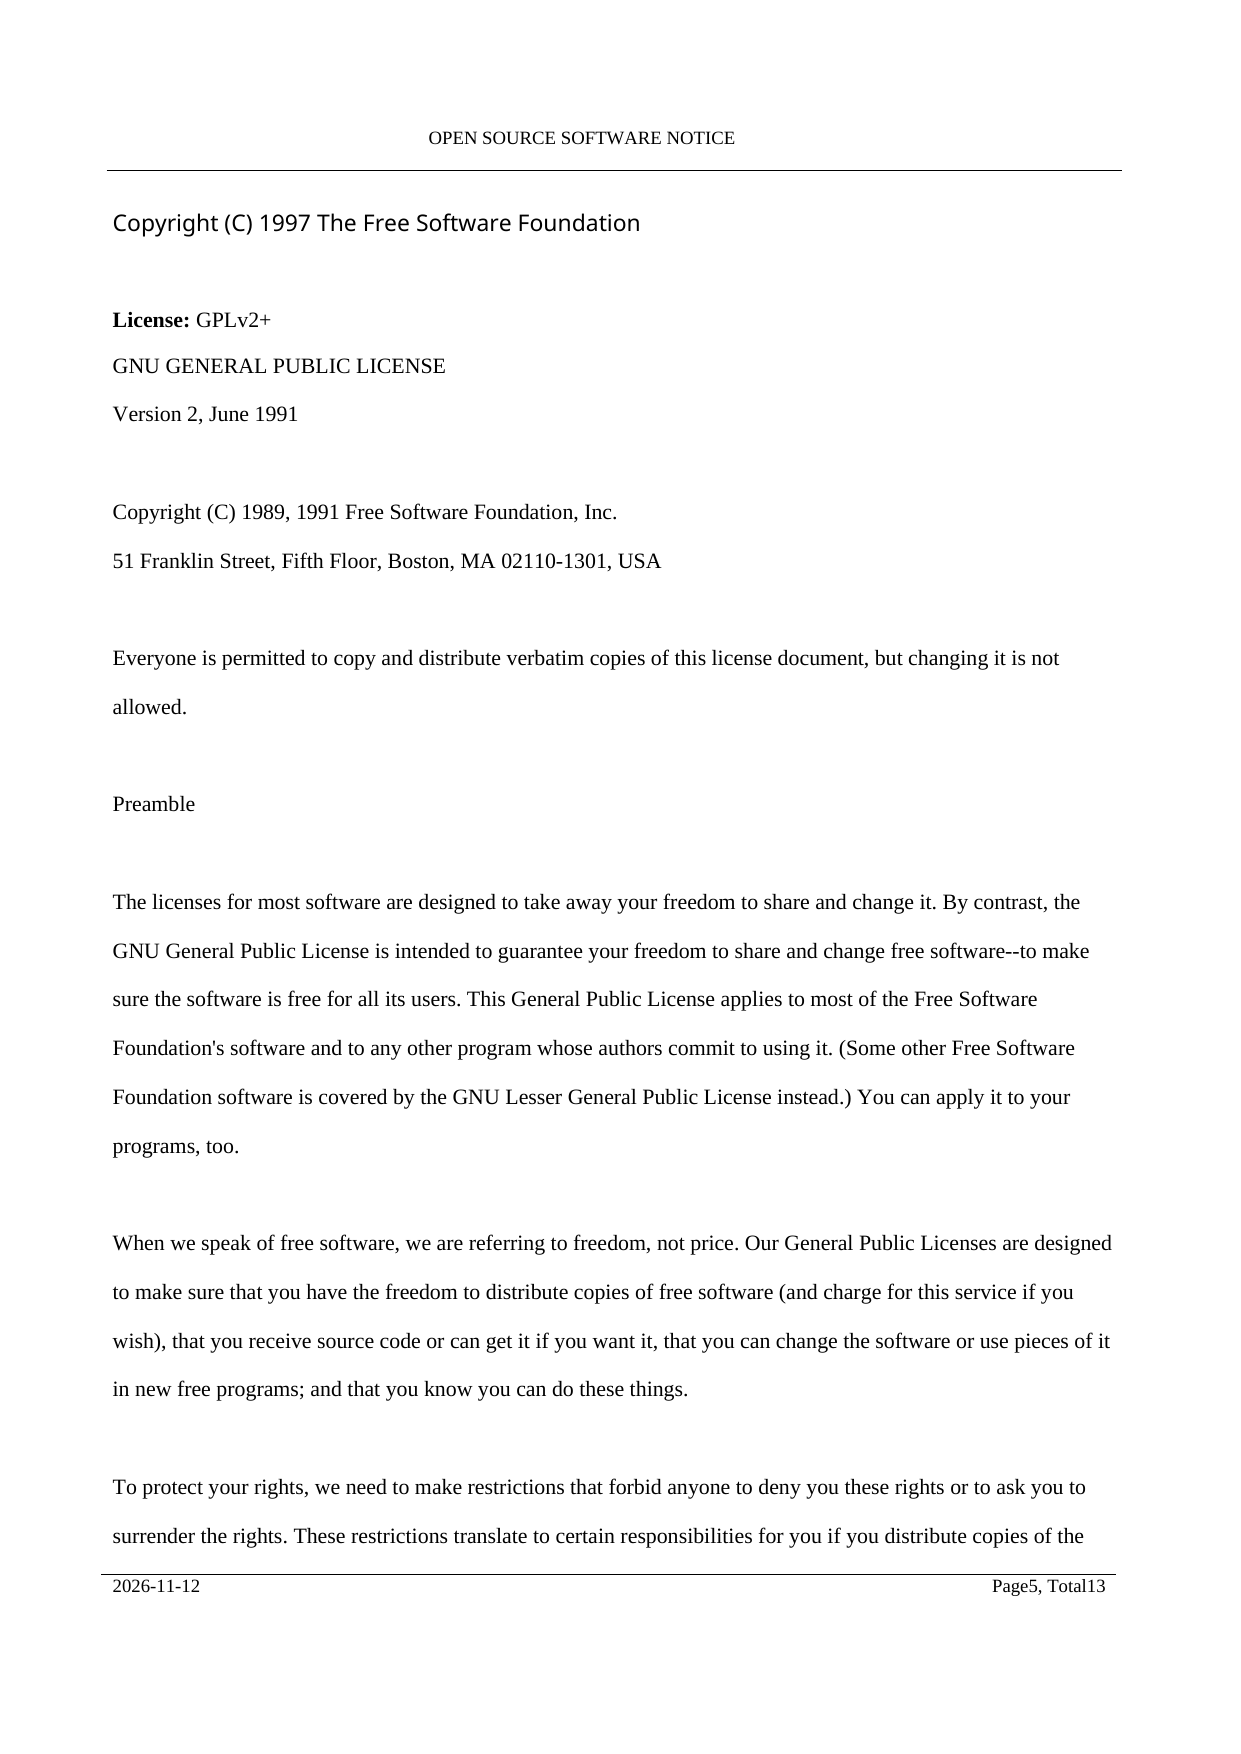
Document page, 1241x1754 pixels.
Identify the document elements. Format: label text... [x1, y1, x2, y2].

text License: GPLv2+ [112, 304, 1128, 336]
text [112, 206, 1128, 288]
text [112, 349, 1128, 1551]
